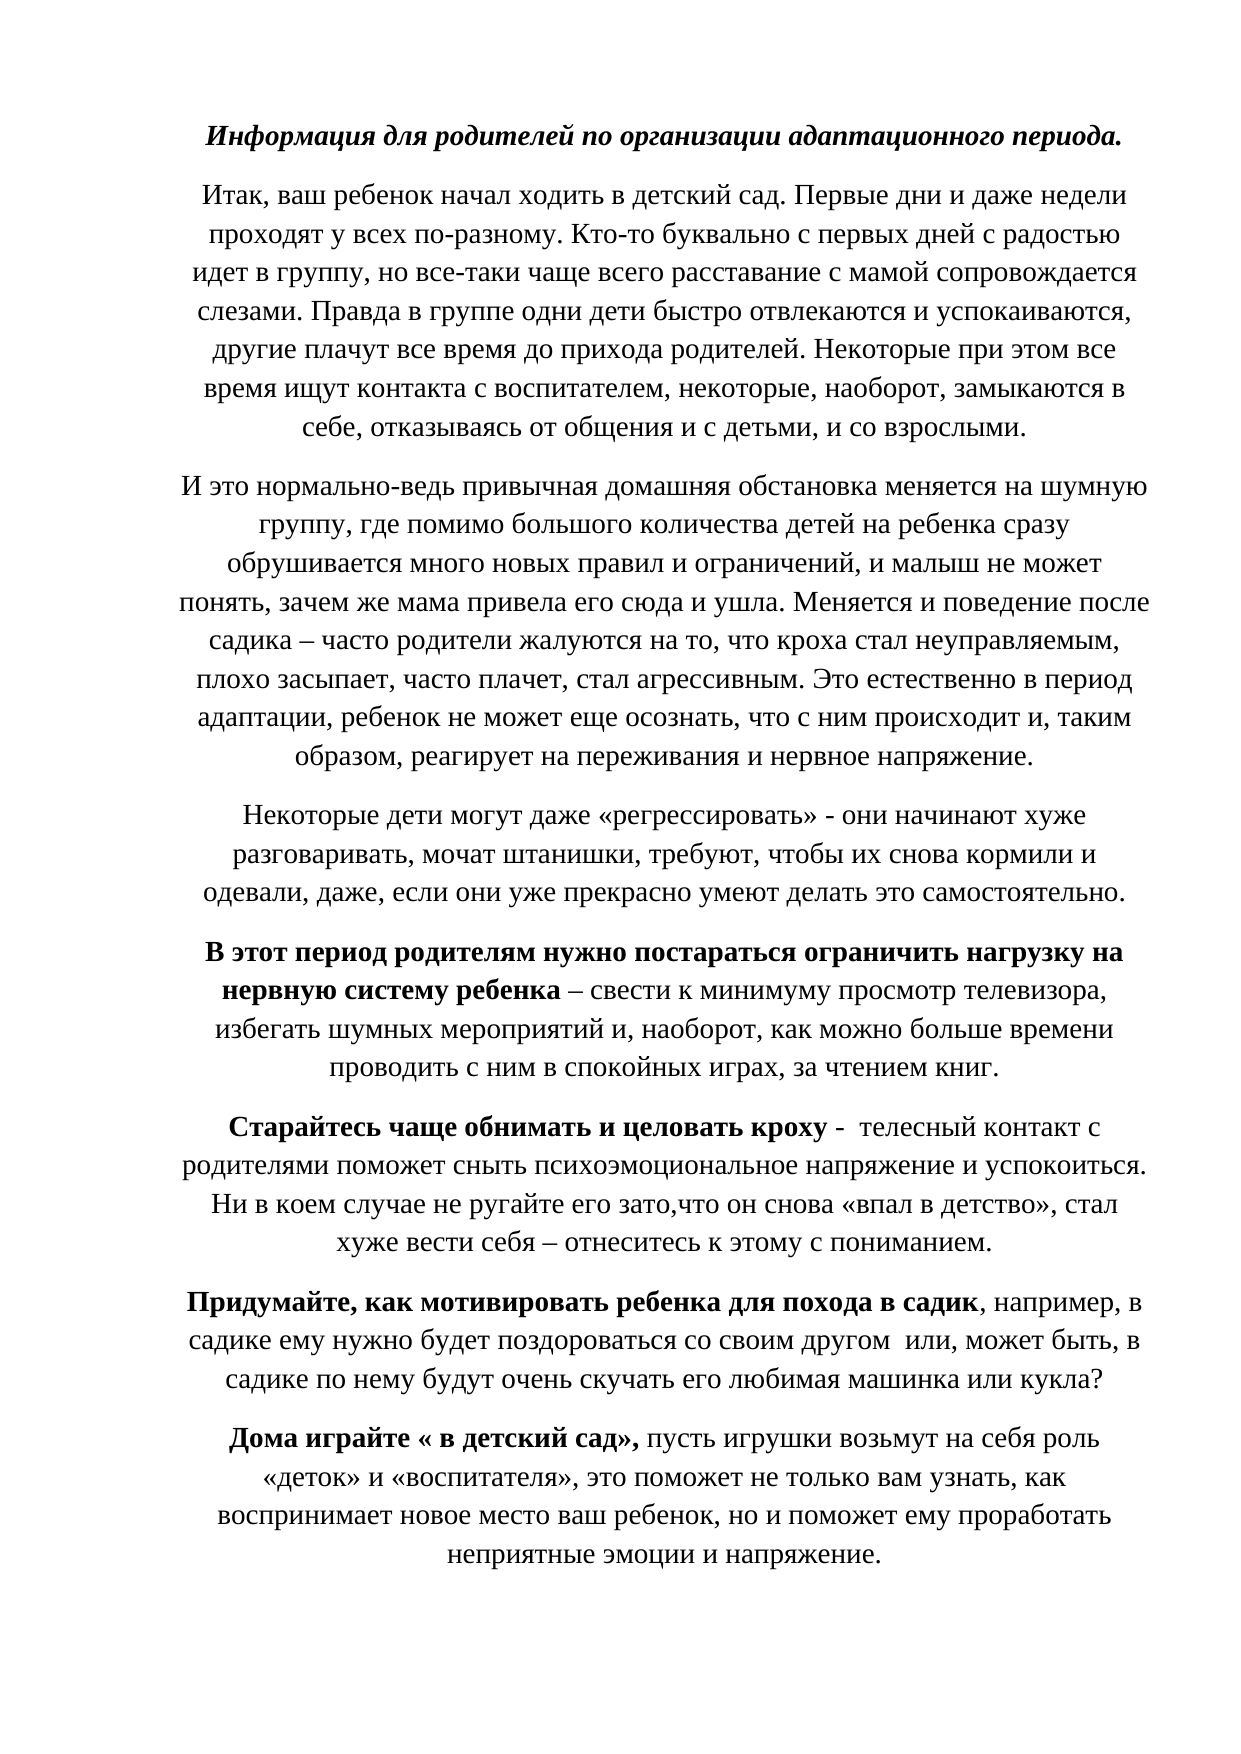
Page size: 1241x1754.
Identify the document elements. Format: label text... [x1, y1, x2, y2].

text Некоторые дети могут даже «регрессировать» - они начинают хуже разговаривать, мочат штанишки, требуют, чтобы их снова кормили и одевали, даже, если они уже прекрасно умеют делать это самостоятельно. [177, 797, 1152, 908]
text Придумайте, как мотивировать ребенка для похода в садик, например, в садике ему нужно будет поздороваться со своим другом или, может быть, в садике по нему будут очень скучать его любимая машинка или кукла? [177, 1284, 1152, 1394]
text В этот период родителям нужно постараться ограничить нагрузку на нервную систему ребенка – свести к минимуму просмотр телевизора, избегать шумных мероприятий и, наоборот, как можно больше времени проводить с ним в спокойных играх, за чтением книг. [177, 934, 1152, 1083]
text Старайтесь чаще обнимать и целовать кроху - телесный контакт с родителями поможет сныть психоэмоциональное напряжение и успокоиться. Ни в коем случае не ругайте его зато,что он снова «впал в детство», стал хуже вести себя – отнеситесь к этому с пониманием. [177, 1109, 1152, 1258]
text Итак, ваш ребенок начал ходить в детский сад. Первые дни и даже недели проходят у всех по-разному. Кто-то буквально с первых дней с радостью идет в группу, но все-таки чаще всего расставание с мамой сопровождается слезами. Правда в группе одни дети быстро отвлекаются и успокаиваются, другие плачут все время до прихода родителей. Некоторые при этом все время ищут контакта с воспитателем, некоторые, наоборот, замыкаются в себе, отказываясь от общения и с детьми, и со взрослыми. [177, 177, 1152, 442]
text И это нормально-ведь привычная домашняя обстановка меняется на шумную группу, где помимо большого количества детей на ребенка сразу обрушивается много новых правил и ограничений, и малыш не может понять, зачем же мама привела его сюда и ушла. Меняется и поведение после садика – часто родители жалуются на то, что кроха стал неуправляемым, плохо засыпает, часто плачет, стал агрессивным. Это естественно в период адаптации, ребенок не может еще осознать, что с ним происходит и, таким образом, реагирует на переживания и нервное напряжение. [177, 468, 1152, 771]
text Дома играйте « в детский сад», пусть игрушки возьмут на себя роль «деток» и «воспитателя», это поможет не только вам узнать, как воспринимает новое место ваш ребенок, но и поможет ему проработать неприятные эмоции и напряжение. [177, 1420, 1152, 1569]
text Информация для родителей по организации адаптационного периода. [177, 118, 1152, 152]
